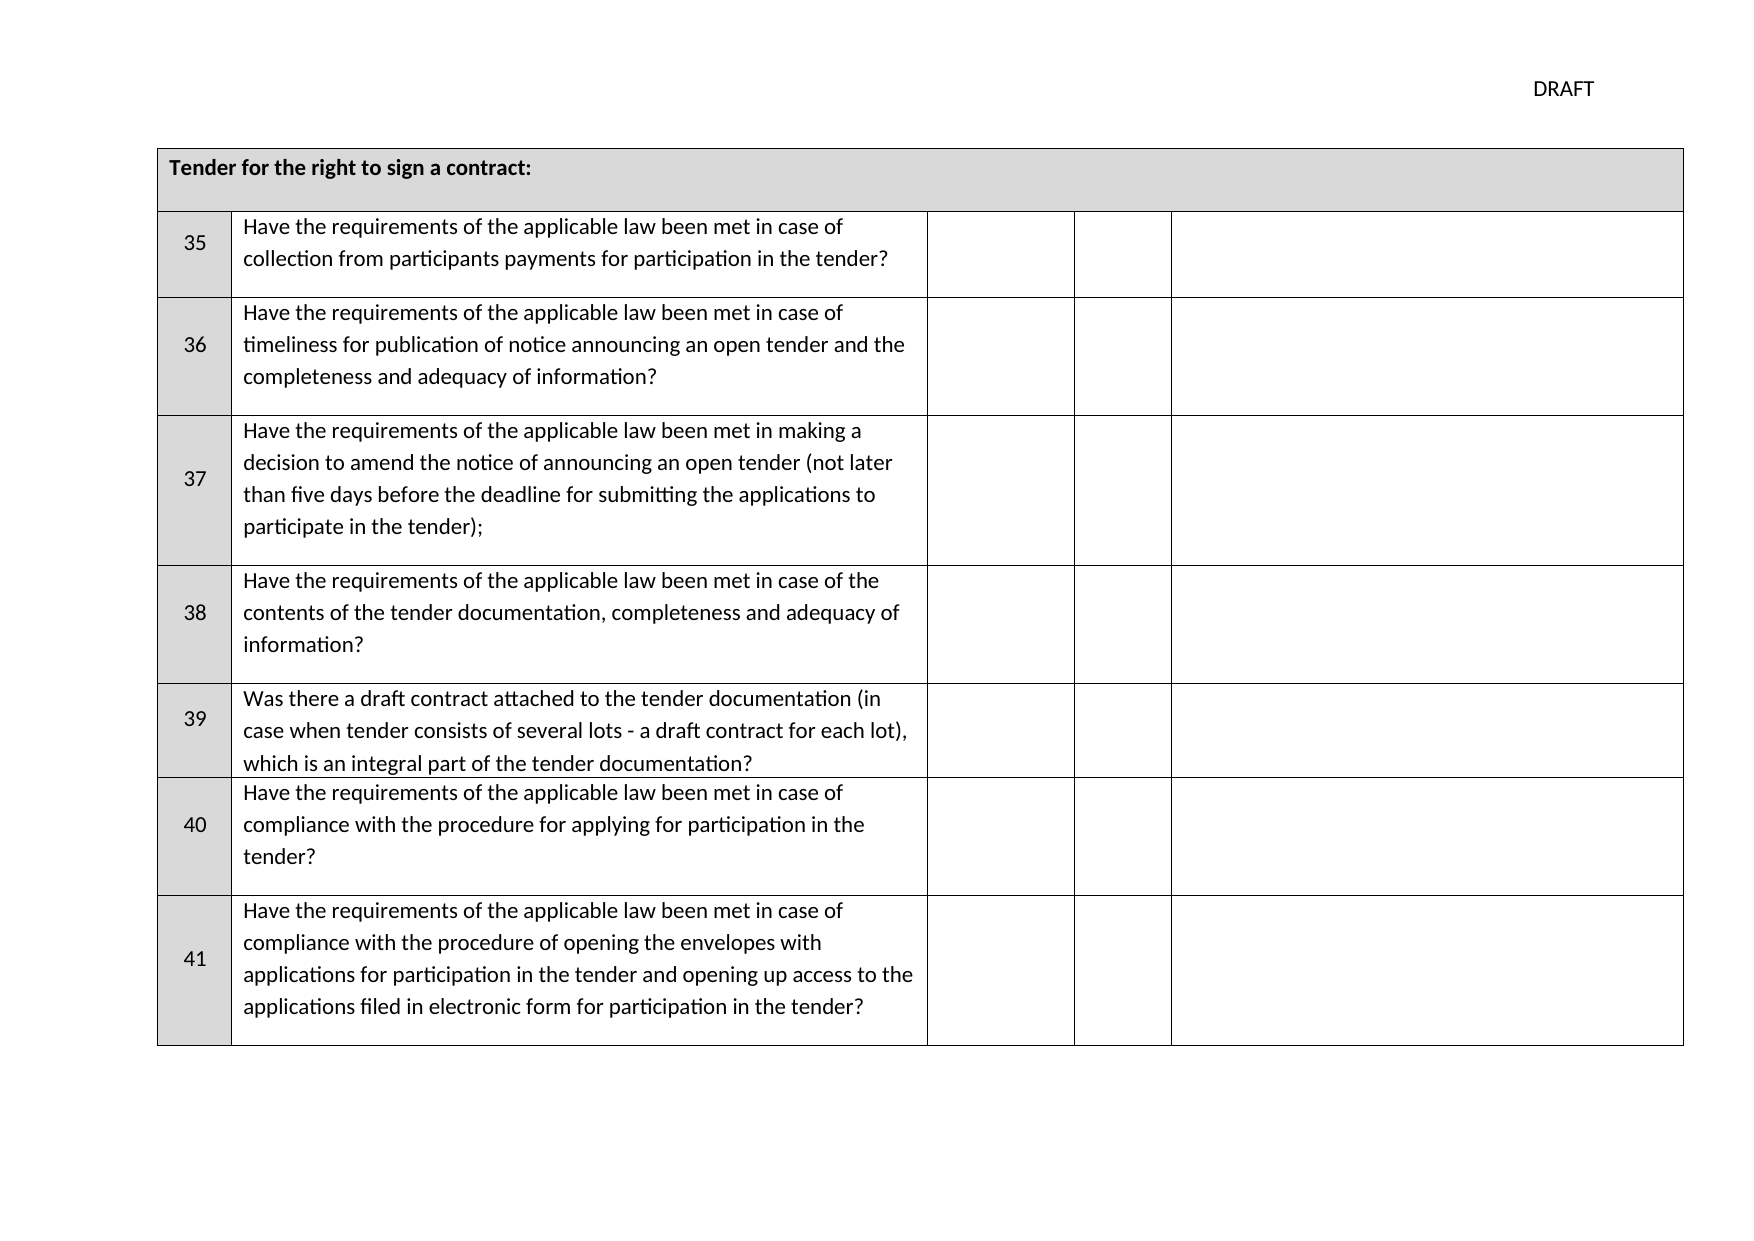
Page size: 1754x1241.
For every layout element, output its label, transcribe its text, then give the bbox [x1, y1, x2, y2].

table_cell [1172, 566, 1683, 683]
table_cell Have the requirements of the applicable law been met in case of compliance with the procedure for applying for participation in the tender? [232, 778, 927, 895]
table_cell 37 [158, 416, 231, 565]
table_cell [928, 212, 1074, 297]
table_cell [1075, 778, 1171, 895]
table_cell 39 [158, 684, 231, 777]
table_cell [1075, 416, 1171, 565]
table_cell 38 [158, 566, 231, 683]
table_cell [1172, 212, 1683, 297]
table_cell Have the requirements of the applicable law been met in case of compliance with the procedure of opening the envelopes with applications for participation in the tender and opening up access to the applications filed in electronic form for participation in the tender? [232, 896, 927, 1045]
table_cell 41 [158, 896, 231, 1045]
table_cell [1075, 298, 1171, 415]
table_cell Tender for the right to sign a contract: [158, 149, 1683, 211]
table_cell [928, 684, 1074, 777]
table_cell [1075, 212, 1171, 297]
table_cell [1075, 566, 1171, 683]
table_cell [1172, 416, 1683, 565]
table_cell Have the requirements of the applicable law been met in case of timeliness for publication of notice announcing an open tender and the completeness and adequacy of information? [232, 298, 927, 415]
table_cell [1075, 896, 1171, 1045]
table_cell 35 [158, 212, 231, 297]
table_cell [1172, 778, 1683, 895]
table_cell [928, 896, 1074, 1045]
table_cell Was there a draft contract attached to the tender documentation (in case when tender consists of several lots - a draft contract for each lot), which is an integral part of the tender documentation? [232, 684, 927, 777]
table_cell 36 [158, 298, 231, 415]
table_cell [928, 416, 1074, 565]
table_cell [1172, 298, 1683, 415]
table_cell Have the requirements of the applicable law been met in case of the contents of the tender documentation, completeness and adequacy of information? [232, 566, 927, 683]
table_cell [1075, 684, 1171, 777]
table_cell [1172, 684, 1683, 777]
table_cell Have the requirements of the applicable law been met in case of collection from participants payments for participation in the tender? [232, 212, 927, 297]
table_cell [928, 298, 1074, 415]
table_cell [928, 778, 1074, 895]
table_cell [928, 566, 1074, 683]
table_cell 40 [158, 778, 231, 895]
table_cell Have the requirements of the applicable law been met in making a decision to amend the notice of announcing an open tender (not later than five days before the deadline for submitting the applications to participate in the tender); [232, 416, 927, 565]
table_cell [1172, 896, 1683, 1045]
